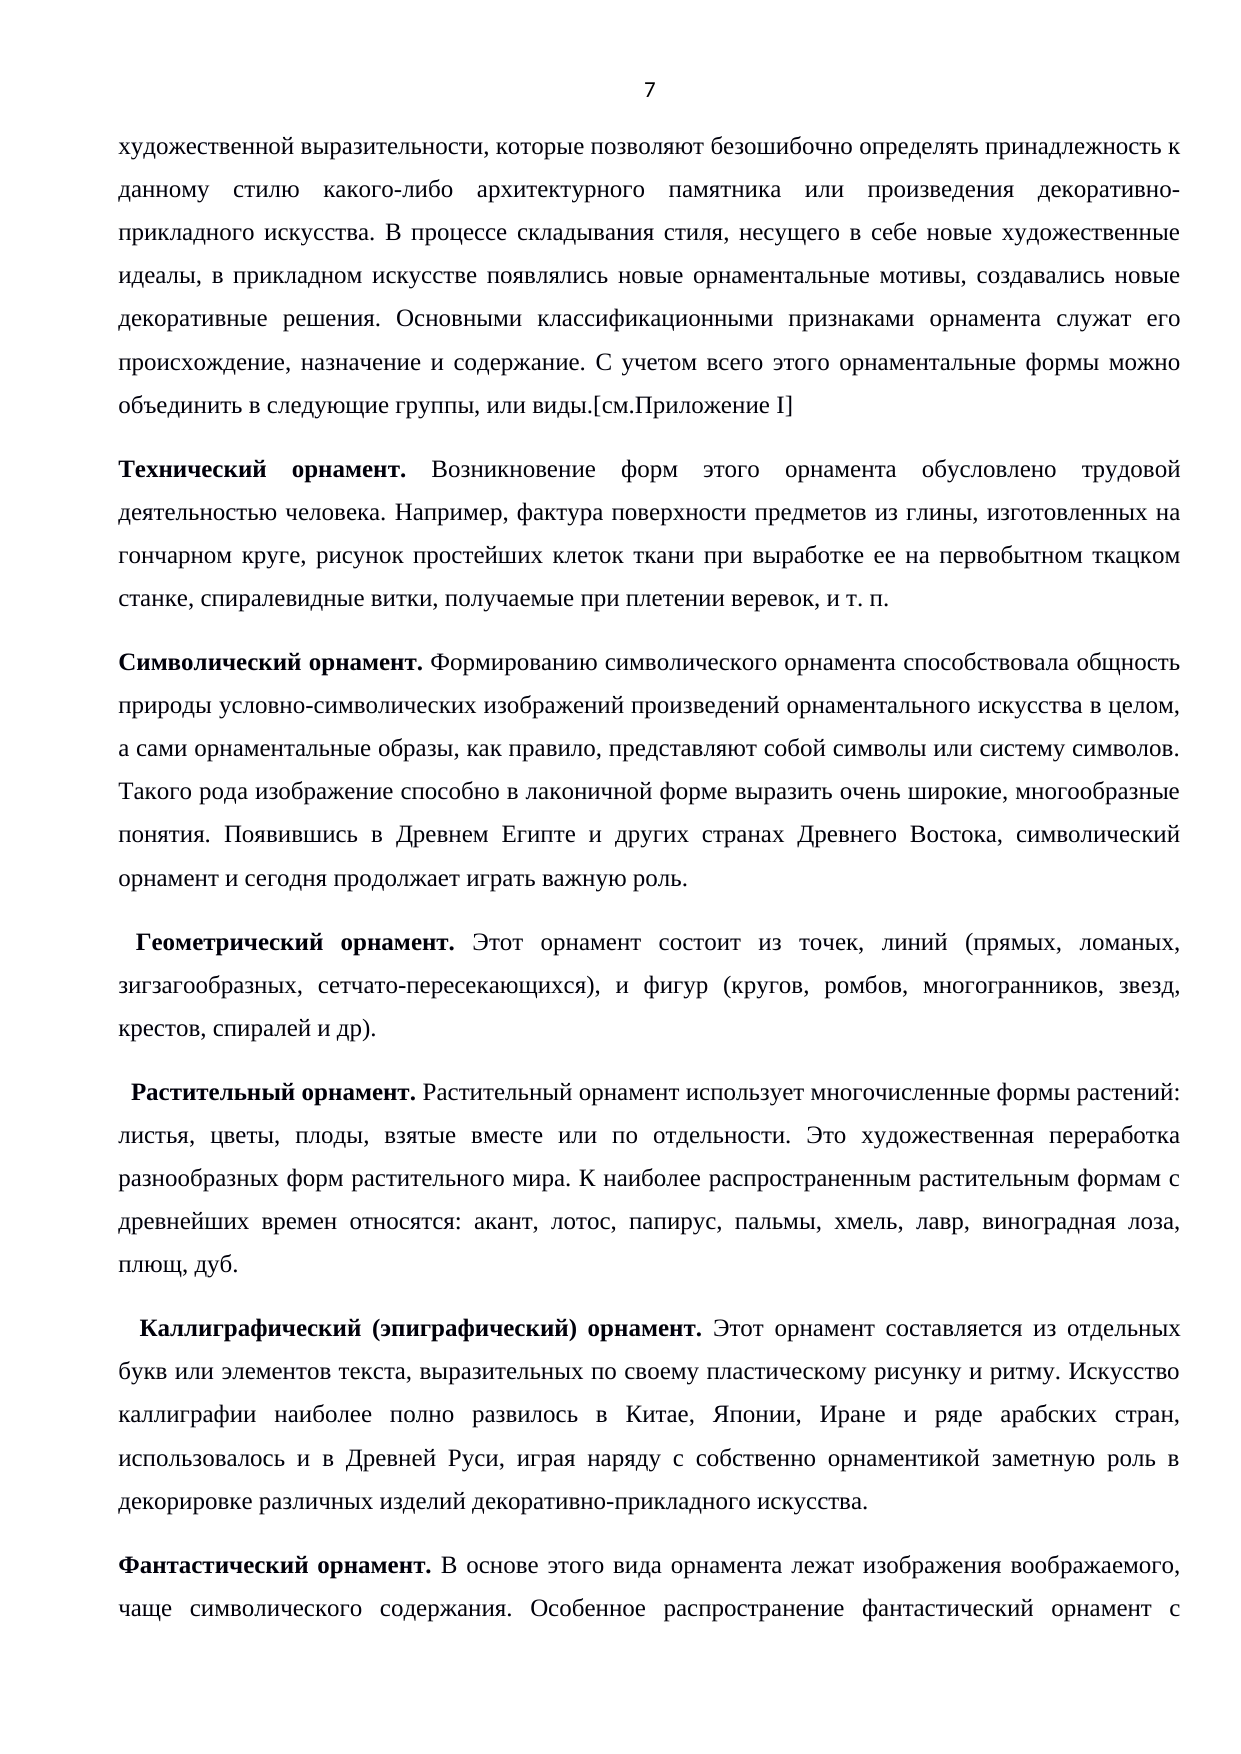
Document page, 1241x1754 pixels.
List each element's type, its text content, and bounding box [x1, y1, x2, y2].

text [118, 131, 1181, 418]
text Геометрический орнамент. Этот орнамент состоит из точек, линий (прямых, ломаных, зигзагообразных, сетчато-пересекающихся), и фигур (кругов, ромбов, многогранников, звезд, крестов, спиралей и др). [118, 927, 1181, 1042]
text Растительный орнамент. Растительный орнамент использует многочисленные формы растений: листья, цветы, плоды, взятые вместе или по отдельности. Это художественная переработка разнообразных форм растительного мира. К наиболее распространенным растительным формам с древнейших времен относятся: акант, лотос, папирус, пальмы, хмель, лавр, виноградная лоза, плющ, дуб. [118, 1077, 1181, 1278]
text Технический орнамент. Возникновение форм этого орнамента обусловлено трудовой деятельностью человека. Например, фактура поверхности предметов из глины, изготовленных на гончарном круге, рисунок простейших клеток ткани при выработке ее на первобытном ткацком станке, спиралевидные витки, получаемые при плетении веревок, и т. п. [118, 454, 1181, 612]
text Каллиграфический (эпиграфический) орнамент. Этот орнамент составляется из отдельных букв или элементов текста, выразительных по своему пластическому рисунку и ритму. Искусство каллиграфии наиболее полно развилось в Китае, Японии, Иране и ряде арабских стран, использовалось и в Древней Руси, играя наряду с собственно орнаментикой заметную роль в декорировке различных изделий декоративно-прикладного искусства. [118, 1313, 1181, 1514]
text Символический орнамент. Формированию символического орнамента способствовала общность природы условно-символических изображений произведений орнаментального искусства в целом, а сами орнаментальные образы, как правило, представляют собой символы или систему символов. Такого рода изображение способно в лаконичной форме выразить очень широкие, многообразные понятия. Появившись в Древнем Египте и других странах Древнего Востока, символический орнамент и сегодня продолжает играть важную роль. [118, 647, 1181, 891]
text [118, 1550, 1181, 1622]
